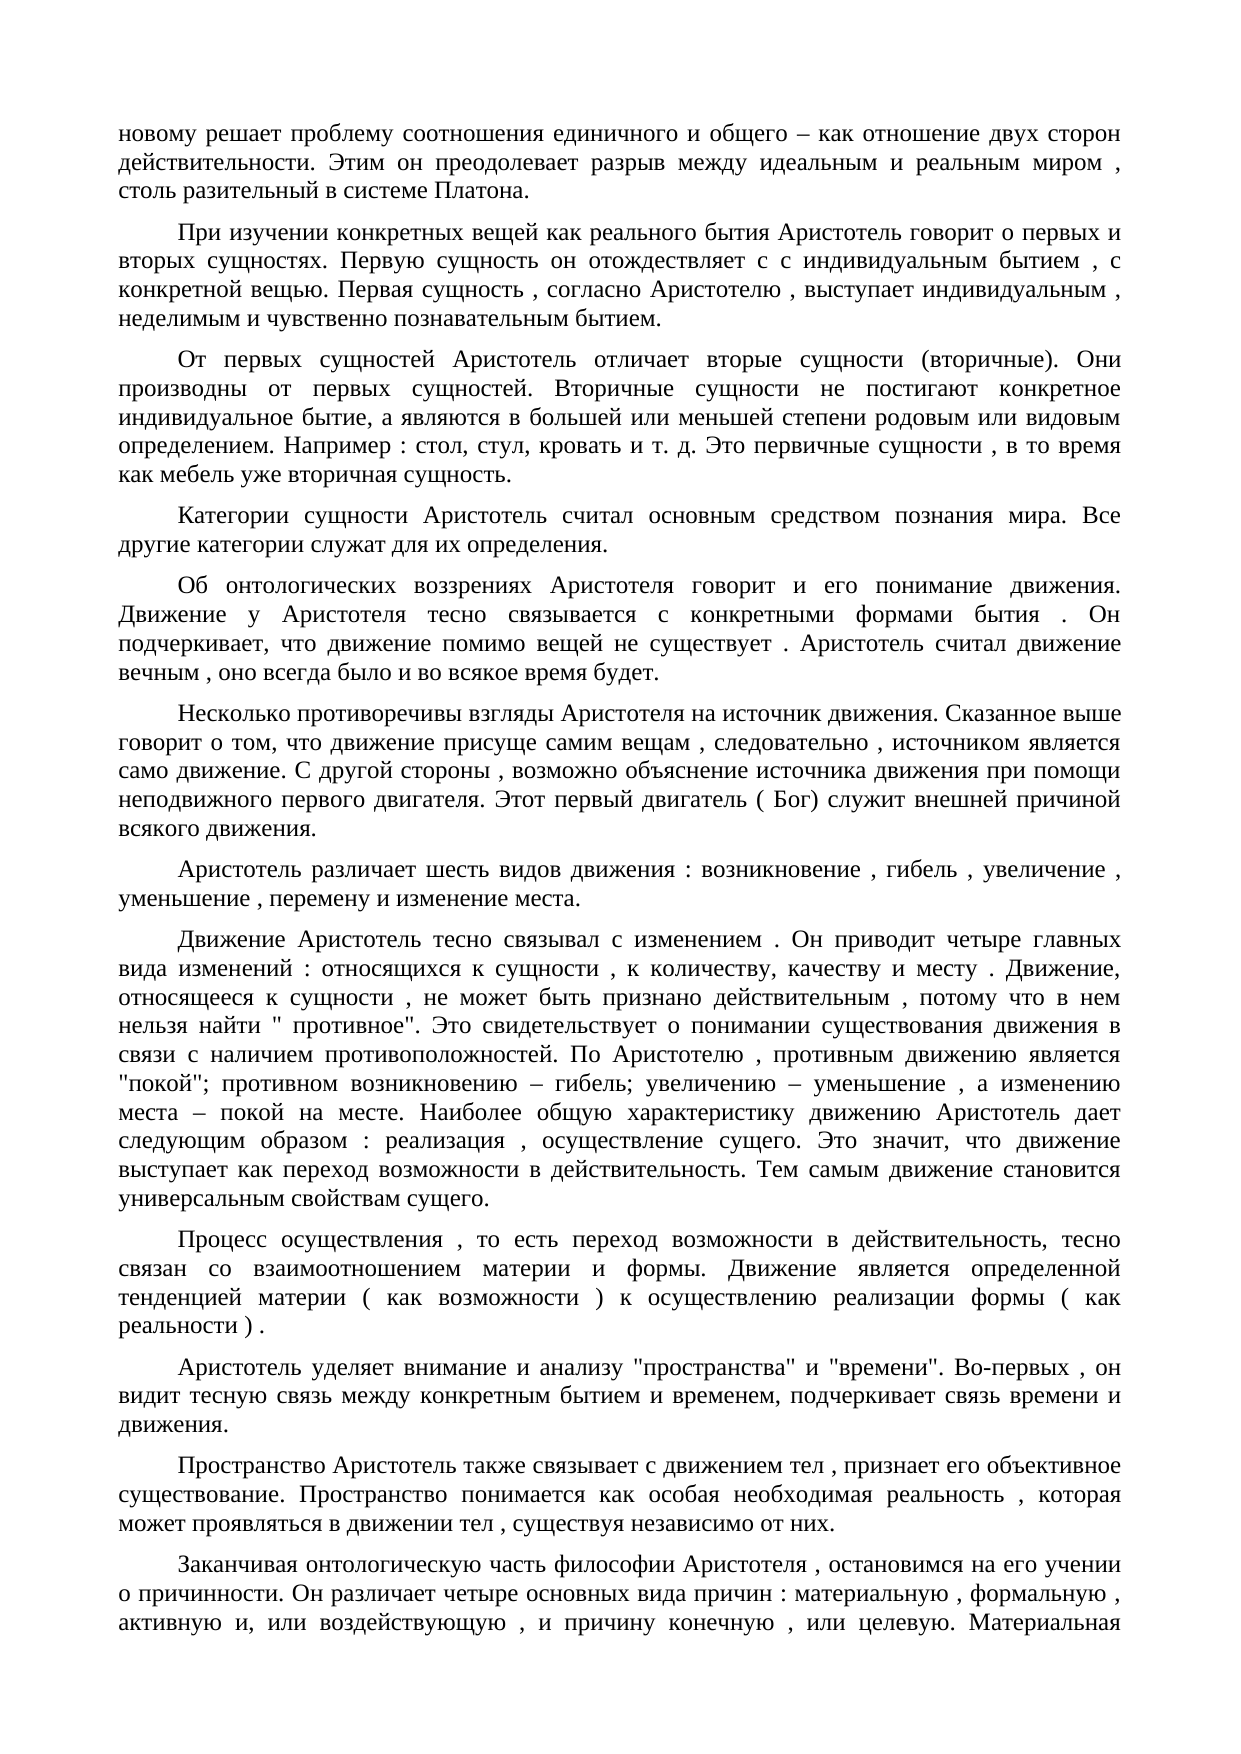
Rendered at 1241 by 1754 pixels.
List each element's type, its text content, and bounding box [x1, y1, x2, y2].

text Аристотель уделяет внимание и анализу "пространства" и "времени". Во-первых , он видит тесную связь между конкретным бытием и временем, подчеркивает связь времени и движения. [118, 1352, 1122, 1438]
text Пространство Аристотель также связывает с движением тел , признает его объективное существование. Пространство понимается как особая необходимая реальность , которая может проявляться в движении тел , существуя независимо от них. [118, 1451, 1122, 1537]
text При изучении конкретных вещей как реального бытия Аристотель говорит о первых и вторых сущностях. Первую сущность он отождествляет с с индивидуальным бытием , с конкретной вещью. Первая сущность , согласно Аристотелю , выступает индивидуальным , неделимым и чувственно познавательным бытием. [118, 217, 1122, 332]
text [118, 1549, 1122, 1636]
text Об онтологических воззрениях Аристотеля говорит и его понимание движения. Движение у Аристотеля тесно связывается с конкретными формами бытия . Он подчеркивает, что движение помимо вещей не существует . Аристотель считал движение вечным , оно всегда было и во всякое время будет. [118, 571, 1122, 686]
text Несколько противоречивы взгляды Аристотеля на источник движения. Сказанное выше говорит о том, что движение присуще самим вещам , следовательно , источником является само движение. С другой стороны , возможно объяснение источника движения при помощи неподвижного первого двигателя. Этот первый двигатель ( Бог) служит внешней причиной всякого движения. [118, 698, 1122, 842]
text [118, 118, 1122, 204]
text От первых сущностей Аристотель отличает вторые сущности (вторичные). Они производны от первых сущностей. Вторичные сущности не постигают конкретное индивидуальное бытие, а являются в большей или меньшей степени родовым или видовым определением. Например : стол, стул, кровать и т. д. Это первичные сущности , в то время как мебель уже вторичная сущность. [118, 344, 1122, 488]
text Категории сущности Аристотель считал основным средством познания мира. Все другие категории служат для их определения. [118, 501, 1122, 558]
text Аристотель различает шесть видов движения : возникновение , гибель , увеличение , уменьшение , перемену и изменение места. [118, 854, 1122, 912]
text Движение Аристотель тесно связывал с изменением . Он приводит четыре главных вида изменений : относящихся к сущности , к количеству, качеству и месту . Движение, относящееся к сущности , не может быть признано действительным , потому что в нем нельзя найти " противное". Это свидетельствует о понимании существования движения в связи с наличием противоположностей. По Аристотелю , противным движению является "покой"; противном возникновению – гибель; увеличению – уменьшение , а изменению места – покой на месте. Наиболее общую характеристику движению Аристотель дает следующим образом : реализация , осуществление сущего. Это значит, что движение выступает как переход возможности в действительность. Тем самым движение становится универсальным свойствам сущего. [118, 924, 1122, 1212]
text Процесс осуществления , то есть переход возможности в действительность, тесно связан со взаимоотношением материи и формы. Движение является определенной тенденцией материи ( как возможности ) к осуществлению реализации формы ( как реальности ) . [118, 1224, 1122, 1339]
